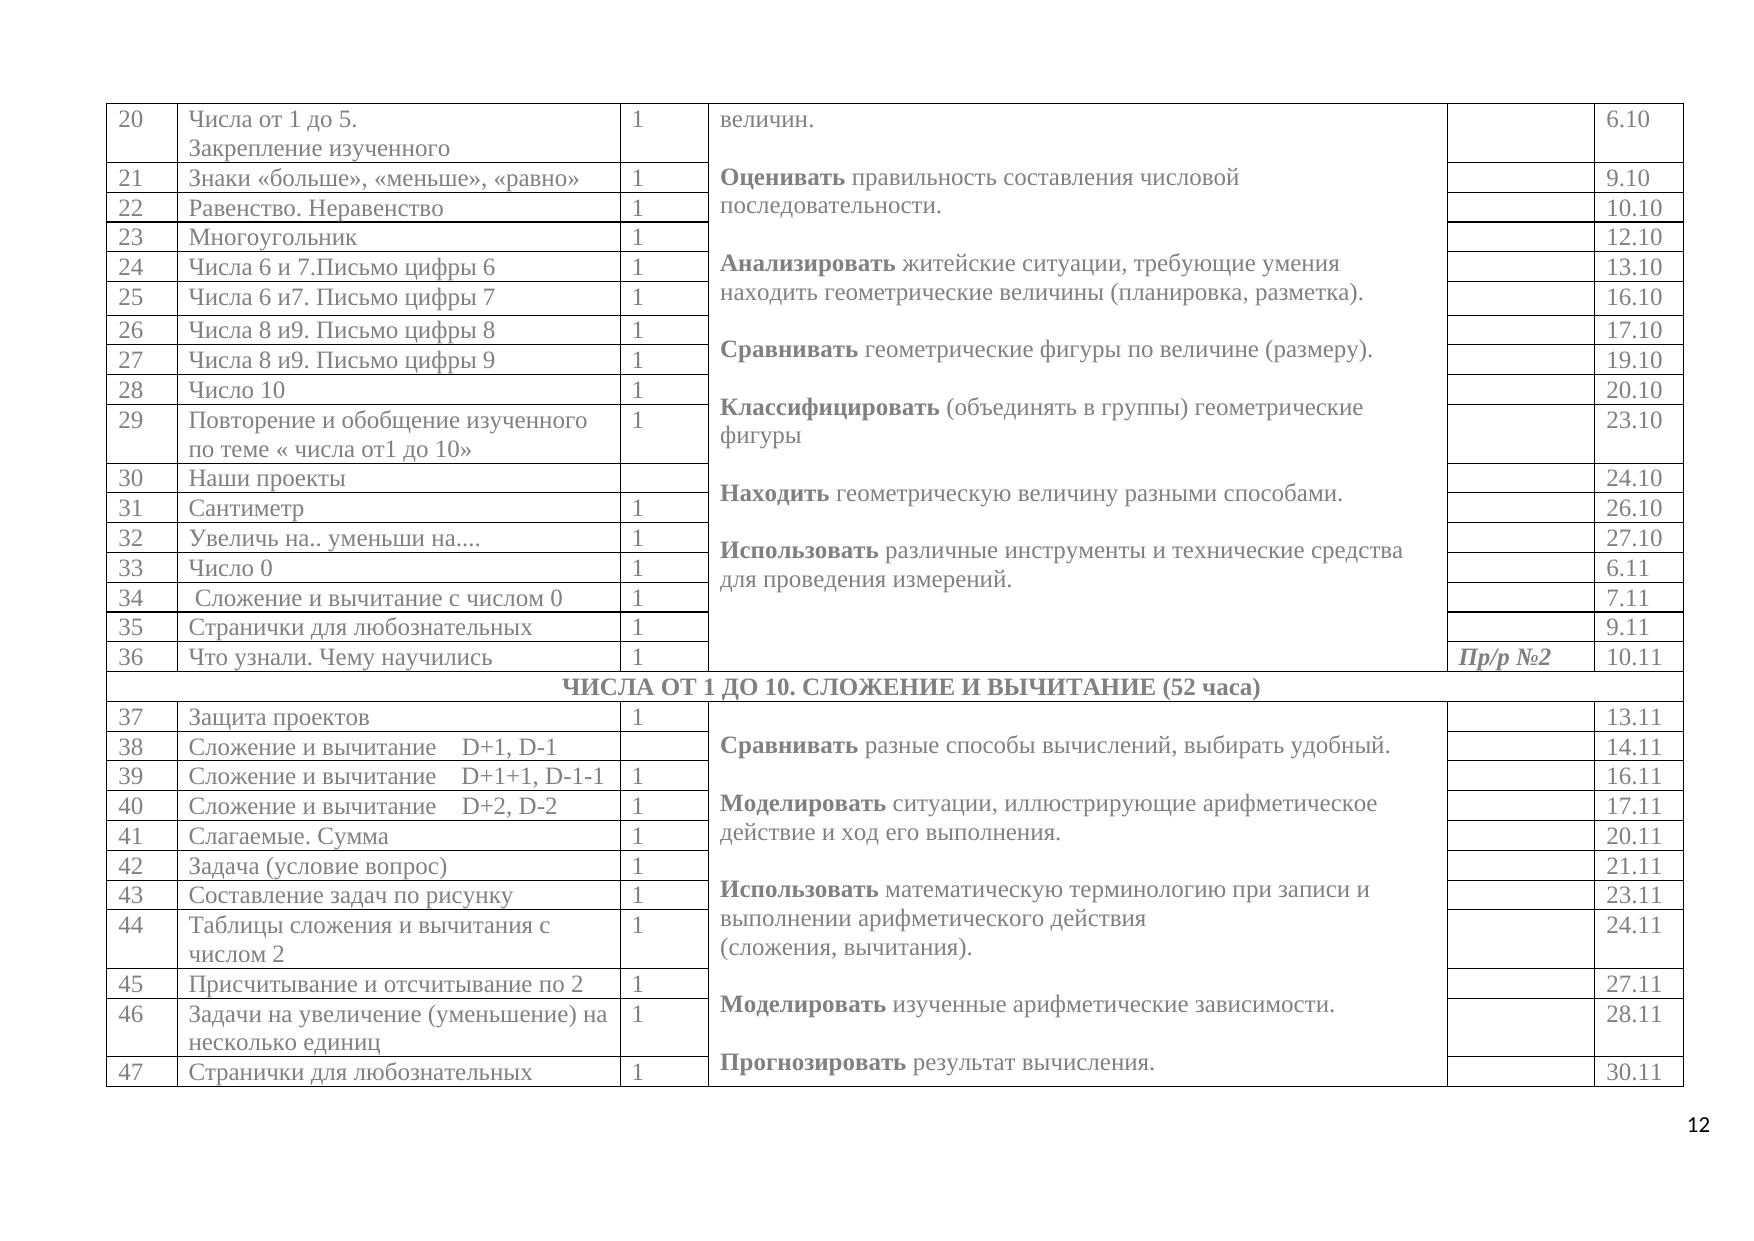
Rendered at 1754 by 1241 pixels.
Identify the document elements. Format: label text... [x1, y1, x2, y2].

table_cell 24.10 [1595, 464, 1683, 492]
table_cell 16.11 [1595, 761, 1683, 790]
table_cell [621, 464, 708, 492]
table_cell 10.11 [1595, 642, 1683, 671]
table_cell Многоугольник [178, 223, 620, 251]
table_cell Числа 8 и9. Письмо цифры 9 [178, 345, 620, 374]
table_cell 1 [621, 193, 708, 221]
table_cell 13.10 [1595, 252, 1683, 281]
table_cell 19.10 [1595, 345, 1683, 374]
table_cell 28.11 [1595, 999, 1683, 1056]
table_cell 1 [621, 163, 708, 192]
table_cell 1 [621, 523, 708, 552]
table_cell 17.10 [1595, 316, 1683, 344]
table_cell [1448, 910, 1594, 968]
table_cell Числа от 1 до 5. Закрепление изученного [178, 104, 620, 162]
table_cell 1 [621, 613, 708, 641]
table_cell 1 [621, 493, 708, 522]
table_cell 1 [621, 583, 708, 611]
table_cell 23.10 [1595, 405, 1683, 462]
table_cell [1448, 761, 1594, 790]
table_cell 1 [621, 881, 708, 909]
table_cell 1 [621, 702, 708, 731]
table_cell 20.10 [1595, 375, 1683, 404]
table_cell [1448, 282, 1594, 314]
table_cell Числа 6 и7. Письмо цифры 7 [178, 282, 620, 314]
table_cell [1448, 405, 1594, 462]
table_cell 46 [107, 999, 177, 1056]
table_cell 1 [621, 282, 708, 314]
table_cell [1448, 791, 1594, 820]
table_cell [621, 732, 708, 760]
table_cell 1 [621, 223, 708, 251]
table_cell [1448, 493, 1594, 522]
table_cell 1 [621, 999, 708, 1056]
table_cell Слагаемые. Сумма [178, 821, 620, 850]
table_cell Число 0 [178, 553, 620, 582]
table_cell 1 [621, 405, 708, 462]
table_cell [1448, 702, 1594, 731]
table_cell Присчитывание и отсчитывание по 2 [178, 969, 620, 998]
table_cell 26.10 [1595, 493, 1683, 522]
table_cell 17.11 [1595, 791, 1683, 820]
table_cell ЧИСЛА ОТ 1 ДО 10. СЛОЖЕНИЕ И ВЫЧИТАНИЕ (52 часа) [107, 672, 1683, 701]
table_cell Увеличь на.. уменьши на.... [178, 523, 620, 552]
table_cell [1448, 252, 1594, 281]
table_cell Задача (условие вопрос) [178, 851, 620, 879]
table_cell [1448, 583, 1594, 611]
table_cell [1448, 523, 1594, 552]
table_cell 6.10 [1595, 104, 1683, 162]
table_cell Задачи на увеличение (уменьшение) на несколько единиц [178, 999, 620, 1056]
table_cell [1448, 821, 1594, 850]
table_cell 1 [621, 969, 708, 998]
table_cell 1 [621, 910, 708, 968]
table_cell [1448, 881, 1594, 909]
table_cell [1448, 732, 1594, 760]
table_cell [1448, 1057, 1594, 1086]
table_cell 37 [107, 702, 177, 731]
table_cell 12.10 [1595, 223, 1683, 251]
table_cell 27.10 [1595, 523, 1683, 552]
table_cell 1 [621, 104, 708, 162]
table_cell 27.11 [1595, 969, 1683, 998]
table_cell 26 [107, 316, 177, 344]
table_cell [1448, 193, 1594, 221]
table_cell 14.11 [1595, 732, 1683, 760]
table_cell 1 [621, 252, 708, 281]
table_cell 42 [107, 851, 177, 879]
table_cell 1 [621, 821, 708, 850]
table_cell 39 [107, 761, 177, 790]
table_cell [1448, 104, 1594, 162]
table_cell [1448, 316, 1594, 344]
table_cell Сложение и вычитание D+2, D-2 [178, 791, 620, 820]
table_cell 31 [107, 493, 177, 522]
table_cell [1448, 851, 1594, 879]
table_cell 21.11 [1595, 851, 1683, 879]
table_cell 35 [107, 613, 177, 641]
table_cell Число 10 [178, 375, 620, 404]
table_cell 23 [107, 223, 177, 251]
table_cell 1 [621, 761, 708, 790]
table_cell [1448, 969, 1594, 998]
table_cell Что узнали. Чему научились [178, 642, 620, 671]
table_cell 30 [107, 464, 177, 492]
table_cell 44 [107, 910, 177, 968]
table_cell 22 [107, 193, 177, 221]
table_cell 23.11 [1595, 881, 1683, 909]
table_cell Сантиметр [178, 493, 620, 522]
table_cell Числа 8 и9. Письмо цифры 8 [178, 316, 620, 344]
table_cell Равенство. Неравенство [178, 193, 620, 221]
table_cell 28 [107, 375, 177, 404]
table_cell Сравнивать разные способы вычислений, выбирать удобный. Моделировать ситуации, иллюстрирующие арифметическое действие и ход его выполнения. Использовать математическую терминологию при записи и выполнении арифметического действия (сложения, вычитания). Моделировать изученные арифметические зависимости. Прогнозировать результат вычисления. Контролировать и осуществлять пошаговый контроль правильности и полноты выполнения алгоритма арифметического действия. Использовать различные приёмы проверки правильности нахождения числового выражения (с опорой на алгоритмы выполнения арифметических действий, прикидку результата). Планировать решение задачи. Объяснять выбор арифметических действий для решений. Действовать по заданному плану решения задачи. Использовать геометрические образы для решения задачи. Контролировать: обнаруживать и устранять ошибки арифметического (в вычислении) характера. Наблюдать за изменением решения задачи при изменении её условия. Выполнять краткую запись разными способами, в том числе с помощью геометрических образов (отрезок, прямоугольник и др.). Исследовать ситуации, требующие сравнения величин, их упорядочения. Характеризовать явления и события с использованием величин. [709, 702, 1447, 1086]
table_cell [1448, 553, 1594, 582]
table_cell 1 [621, 375, 708, 404]
table_cell Странички для любознательных [178, 1057, 620, 1086]
table_cell 34 [107, 583, 177, 611]
table_cell [1448, 613, 1594, 641]
table_cell 10.10 [1595, 193, 1683, 221]
table_cell 1 [621, 642, 708, 671]
table_cell 30.11 [1595, 1057, 1683, 1086]
table_cell [1448, 375, 1594, 404]
table_cell 38 [107, 732, 177, 760]
table_cell 13.11 [1595, 702, 1683, 731]
table_cell Знаки «больше», «меньше», «равно» [178, 163, 620, 192]
table_cell 20.11 [1595, 821, 1683, 850]
table_cell 9.10 [1595, 163, 1683, 192]
table_cell 1 [621, 553, 708, 582]
table_cell 1 [621, 851, 708, 879]
table_cell 1 [621, 1057, 708, 1086]
table_cell 33 [107, 553, 177, 582]
table_cell 36 [107, 642, 177, 671]
table_cell 9.11 [1595, 613, 1683, 641]
table_cell 32 [107, 523, 177, 552]
table_cell [1448, 223, 1594, 251]
table_cell 16.10 [1595, 282, 1683, 314]
table_cell 24 [107, 252, 177, 281]
table_cell Таблицы сложения и вычитания с числом 2 [178, 910, 620, 968]
table_cell Составление задач по рисунку [178, 881, 620, 909]
table_cell Странички для любознательных [178, 613, 620, 641]
table_cell [1448, 345, 1594, 374]
table_cell Сложение и вычитание D+1+1, D-1-1 [178, 761, 620, 790]
table_cell [1448, 163, 1594, 192]
table_cell Пр/р №2 [1448, 642, 1594, 671]
table_cell Защита проектов [178, 702, 620, 731]
table_cell 21 [107, 163, 177, 192]
table_cell 45 [107, 969, 177, 998]
table_cell 25 [107, 282, 177, 314]
table_cell Повторение и обобщение изученного по теме « числа от1 до 10» [178, 405, 620, 462]
table_cell Числа 6 и 7.Письмо цифры 6 [178, 252, 620, 281]
table_cell 29 [107, 405, 177, 462]
table_cell Сложение и вычитание с числом 0 [178, 583, 620, 611]
table_cell 40 [107, 791, 177, 820]
table_cell Сложение и вычитание D+1, D-1 [178, 732, 620, 760]
table_cell 27 [107, 345, 177, 374]
table_cell [1448, 464, 1594, 492]
table_cell 43 [107, 881, 177, 909]
table_cell [1448, 999, 1594, 1056]
table_cell 1 [621, 791, 708, 820]
table_cell 6.11 [1595, 553, 1683, 582]
table_cell 41 [107, 821, 177, 850]
table_cell 20 [107, 104, 177, 162]
table_cell 7.11 [1595, 583, 1683, 611]
table_cell 47 [107, 1057, 177, 1086]
table_cell 1 [621, 316, 708, 344]
table_cell 24.11 [1595, 910, 1683, 968]
table_cell 1 [621, 345, 708, 374]
table_cell Наши проекты [178, 464, 620, 492]
